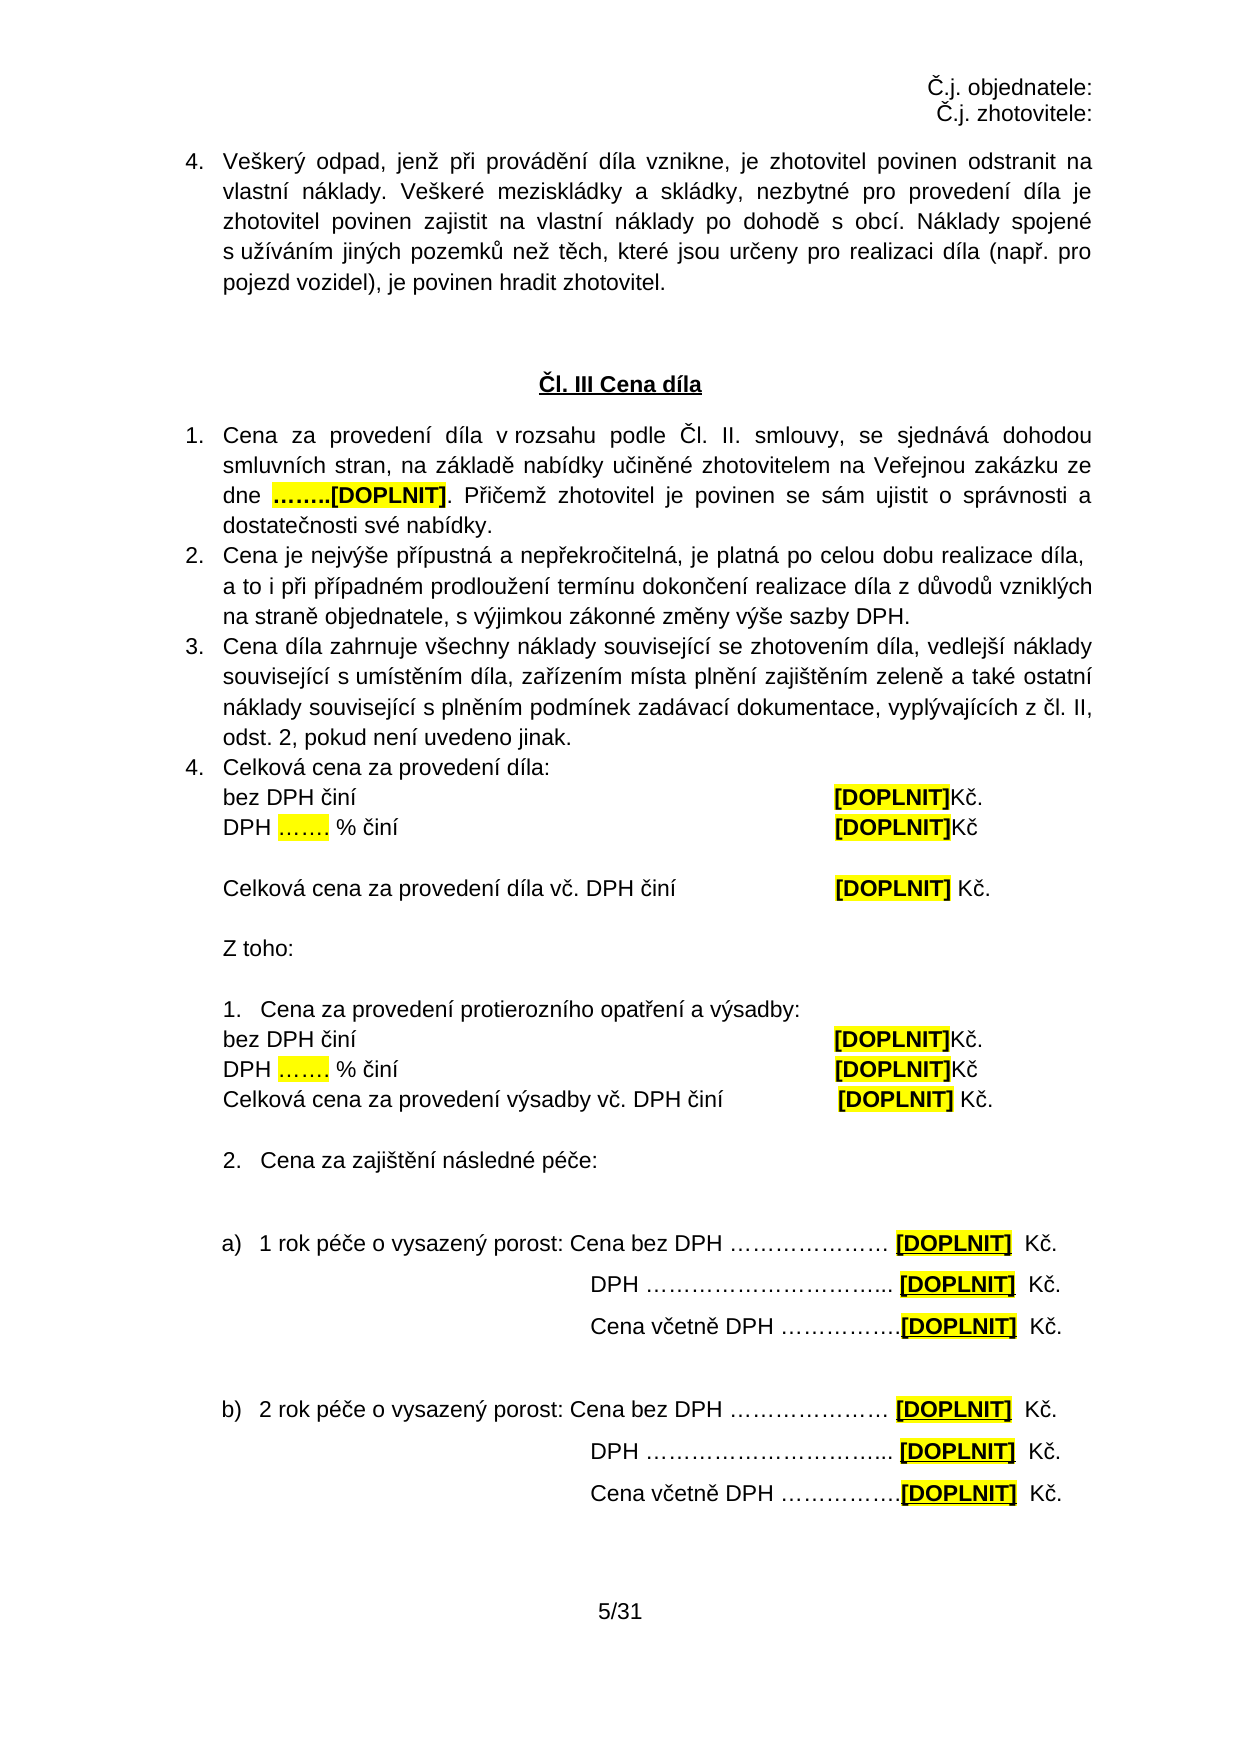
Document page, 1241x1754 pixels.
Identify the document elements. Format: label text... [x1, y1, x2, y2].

text Cena včetně DPH …………….[DOPLNIT] Kč. [148, 1478, 1093, 1507]
list bez DPH činí [DOPLNIT]Kč. [950, 1026, 1093, 1052]
list DPH ……. % činí [DOPLNIT]Kč [223, 814, 1093, 871]
list bez DPH činí [DOPLNIT]Kč. [223, 1026, 834, 1052]
list Veškerý odpad, jenž při provádění díla vznikne, je zhotovitel povinen odstranit na vlastní náklady. Veškeré meziskládky a skládky, nezbytné pro provedení díla je zhotovitel povinen zajistit na vlastní náklady po dohodě s obcí. Náklady spojené s užíváním jiných pozemků než těch, které jsou určeny pro realizaci díla (např. pro pojezd vozidel), je povinen hradit zhotovitel. [185, 148, 1093, 295]
text Čl. III Cena díla [148, 371, 1093, 397]
text DPH …………………………... [DOPLNIT] Kč. [148, 1269, 1093, 1299]
list bez DPH činí [DOPLNIT]Kč. [950, 784, 1093, 810]
text DPH …………………………... [DOPLNIT] Kč. [148, 1436, 1093, 1465]
list bez DPH činí [DOPLNIT]Kč. [223, 784, 834, 810]
list Cena díla zahrnuje všechny náklady související se zhotovením díla, vedlejší náklady související s umístěním díla, zařízením místa plnění zajištěním zeleně a také ostatní náklady související s plněním podmínek zadávací dokumentace, vyplývajících z čl. II, odst. 2, pokud není uvedeno jinak. [185, 633, 1093, 750]
list 2 rok péče o vysazený porost: Cena bez DPH ………………… [DOPLNIT] Kč. [221, 1394, 1093, 1424]
text Cena včetně DPH …………….[DOPLNIT] Kč. [148, 1311, 1093, 1340]
list Cena za provedení díla v rozsahu podle Čl. II. smlouvy, se sjednává dohodou smluvních stran, na základě nabídky učiněné zhotovitelem na Veřejnou zakázku ze dne ……..[DOPLNIT]. Přičemž zhotovitel je povinen se sám ujistit o správnosti a dostatečnosti své nabídky. [185, 422, 1093, 538]
list Cena za provedení protierozního opatření a výsadby: [223, 996, 1093, 1022]
list Cena je nejvýše přípustná a nepřekročitelná, je platná po celou dobu realizace díla, a to i při případném prodloužení termínu dokončení realizace díla z důvodů vzniklých na straně objednatele, s výjimkou zákonné změny výše sazby DPH. [185, 542, 1093, 629]
list 1 rok péče o vysazený porost: Cena bez DPH ………………… [DOPLNIT] Kč. [221, 1228, 1093, 1257]
list Z toho: [223, 935, 1093, 961]
list Cena za zajištění následné péče: [223, 1147, 1093, 1173]
list Celková cena za provedení díla: [185, 754, 1093, 780]
list DPH ……. % činí [DOPLNIT]Kč Celková cena za provedení výsadby vč. DPH činí [DOPLNIT] Kč. [223, 1056, 1093, 1112]
list Celková cena za provedení díla vč. DPH činí [DOPLNIT] Kč. [951, 875, 1093, 901]
list Celková cena za provedení díla vč. DPH činí [DOPLNIT] Kč. [223, 875, 835, 901]
